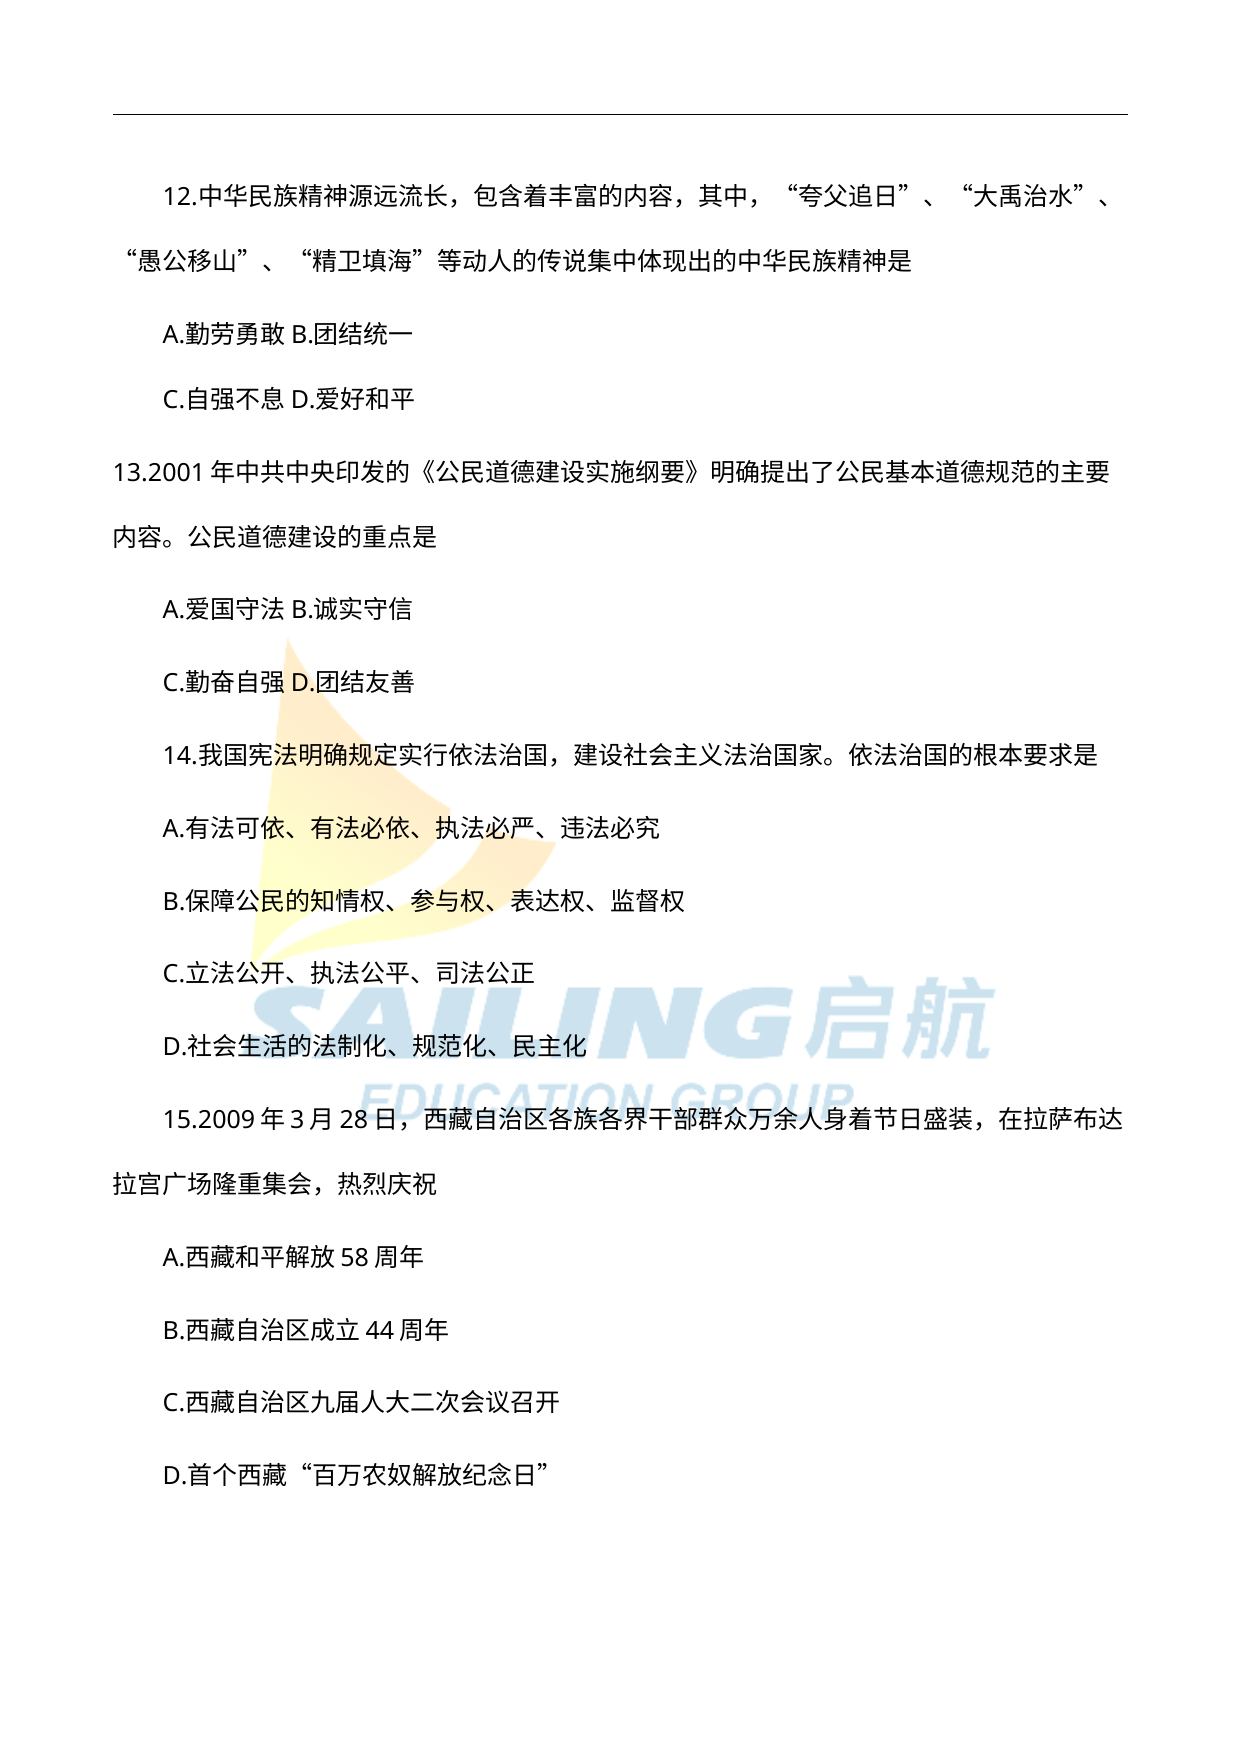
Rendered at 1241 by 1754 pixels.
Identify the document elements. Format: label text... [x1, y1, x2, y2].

text B.西藏自治区成立44周年 [112, 1296, 1128, 1361]
text 15.2009年3月28日，西藏自治区各族各界干部群众万余人身着节日盛装，在拉萨布达拉宫广场隆重集会，热烈庆祝 [112, 1085, 1128, 1215]
text A.有法可依、有法必依、执法必严、违法必究 [112, 794, 1128, 859]
text 14.我国宪法明确规定实行依法治国，建设社会主义法治国家。依法治国的根本要求是 [112, 721, 1128, 786]
text 13.2001年中共中央印发的《公民道德建设实施纲要》明确提出了公民基本道德规范的主要内容。公民道德建设的重点是 [112, 438, 1128, 568]
text 12.中华民族精神源远流长，包含着丰富的内容，其中，“夸父追日”、“大禹治水”、“愚公移山”、“精卫填海”等动人的传说集中体现出的中华民族精神是 [112, 162, 1128, 292]
text D.首个西藏“百万农奴解放纪念日” [112, 1441, 1128, 1506]
text C.立法公开、执法公平、司法公正 [112, 939, 1128, 1004]
text C.西藏自治区九届人大二次会议召开 [112, 1368, 1128, 1433]
text C.勤奋自强 D.团结友善 [112, 648, 1128, 713]
text C.自强不息 D.爱好和平 [112, 365, 1128, 430]
text A.勤劳勇敢 B.团结统一 [112, 300, 1128, 365]
text A.爱国守法 B.诚实守信 [112, 575, 1128, 640]
text B.保障公民的知情权、参与权、表达权、监督权 [112, 867, 1128, 932]
text D.社会生活的法制化、规范化、民主化 [112, 1012, 1128, 1077]
text A.西藏和平解放58周年 [112, 1223, 1128, 1288]
